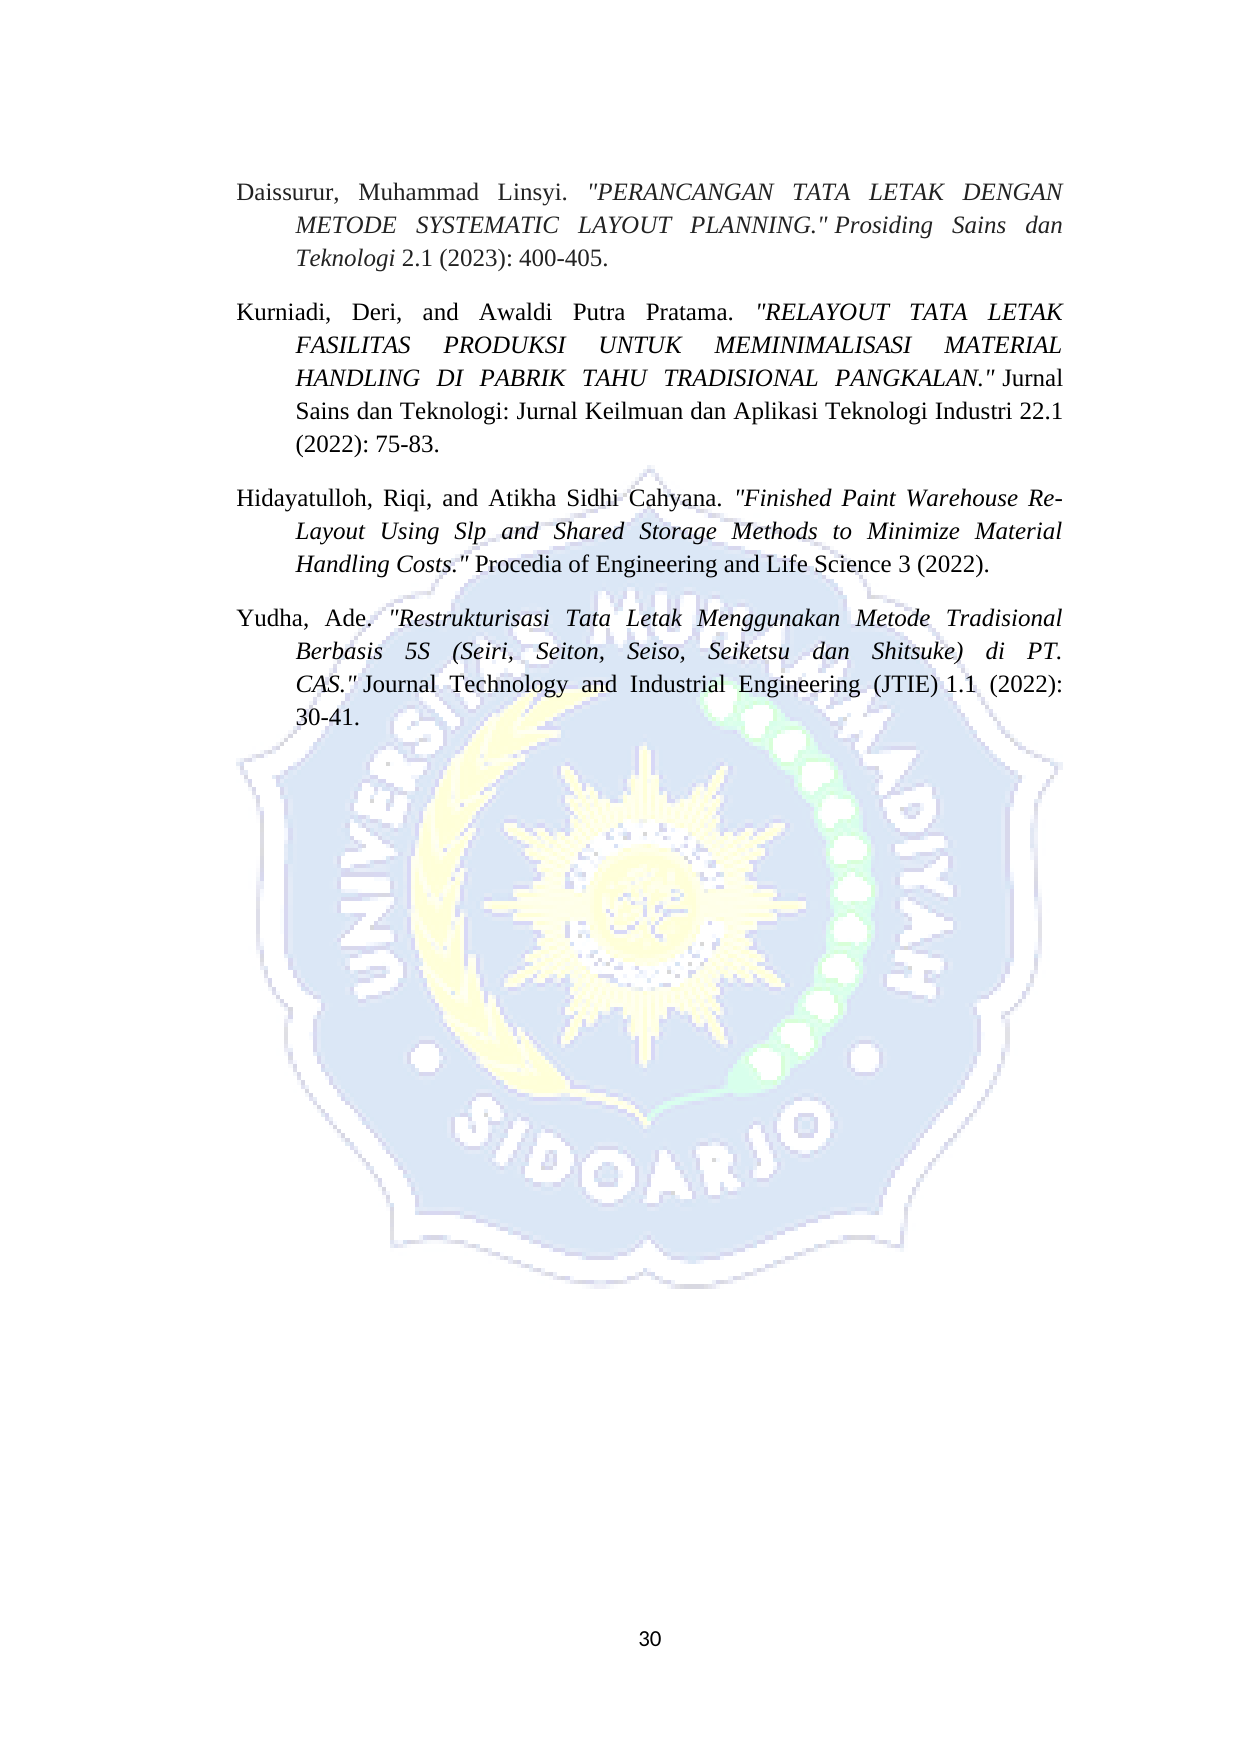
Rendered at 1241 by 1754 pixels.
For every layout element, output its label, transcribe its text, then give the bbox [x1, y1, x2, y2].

text Yudha, Ade. "Restrukturisasi Tata Letak Menggunakan Metode Tradisional Berbasis 5S (Seiri, Seiton, Seiso, Seiketsu dan Shitsuke) di PT. CAS." Journal Technology and Industrial Engineering (JTIE) 1.1 (2022): 30-41. [236, 603, 1063, 731]
text Daissurur, Muhammad Linsyi. "PERANCANGAN TATA LETAK DENGAN METODE SYSTEMATIC LAYOUT PLANNING." Prosiding Sains dan Teknologi 2.1 (2023): 400-405. [236, 206, 1063, 272]
text Hidayatulloh, Riqi, and Atikha Sidhi Cahyana. "Finished Paint Warehouse Re-Layout Using Slp and Shared Storage Methods to Minimize Material Handling Costs." Procedia of Engineering and Life Science 3 (2022). [236, 483, 1063, 578]
text Kurniadi, Deri, and Awaldi Putra Pratama. "RELAYOUT TATA LETAK FASILITAS PRODUKSI UNTUK MEMINIMALISASI MATERIAL HANDLING DI PABRIK TAHU TRADISIONAL PANGKALAN." Jurnal Sains dan Teknologi: Jurnal Keilmuan dan Aplikasi Teknologi Industri 22.1 (2022): 75-83. [236, 297, 1063, 458]
